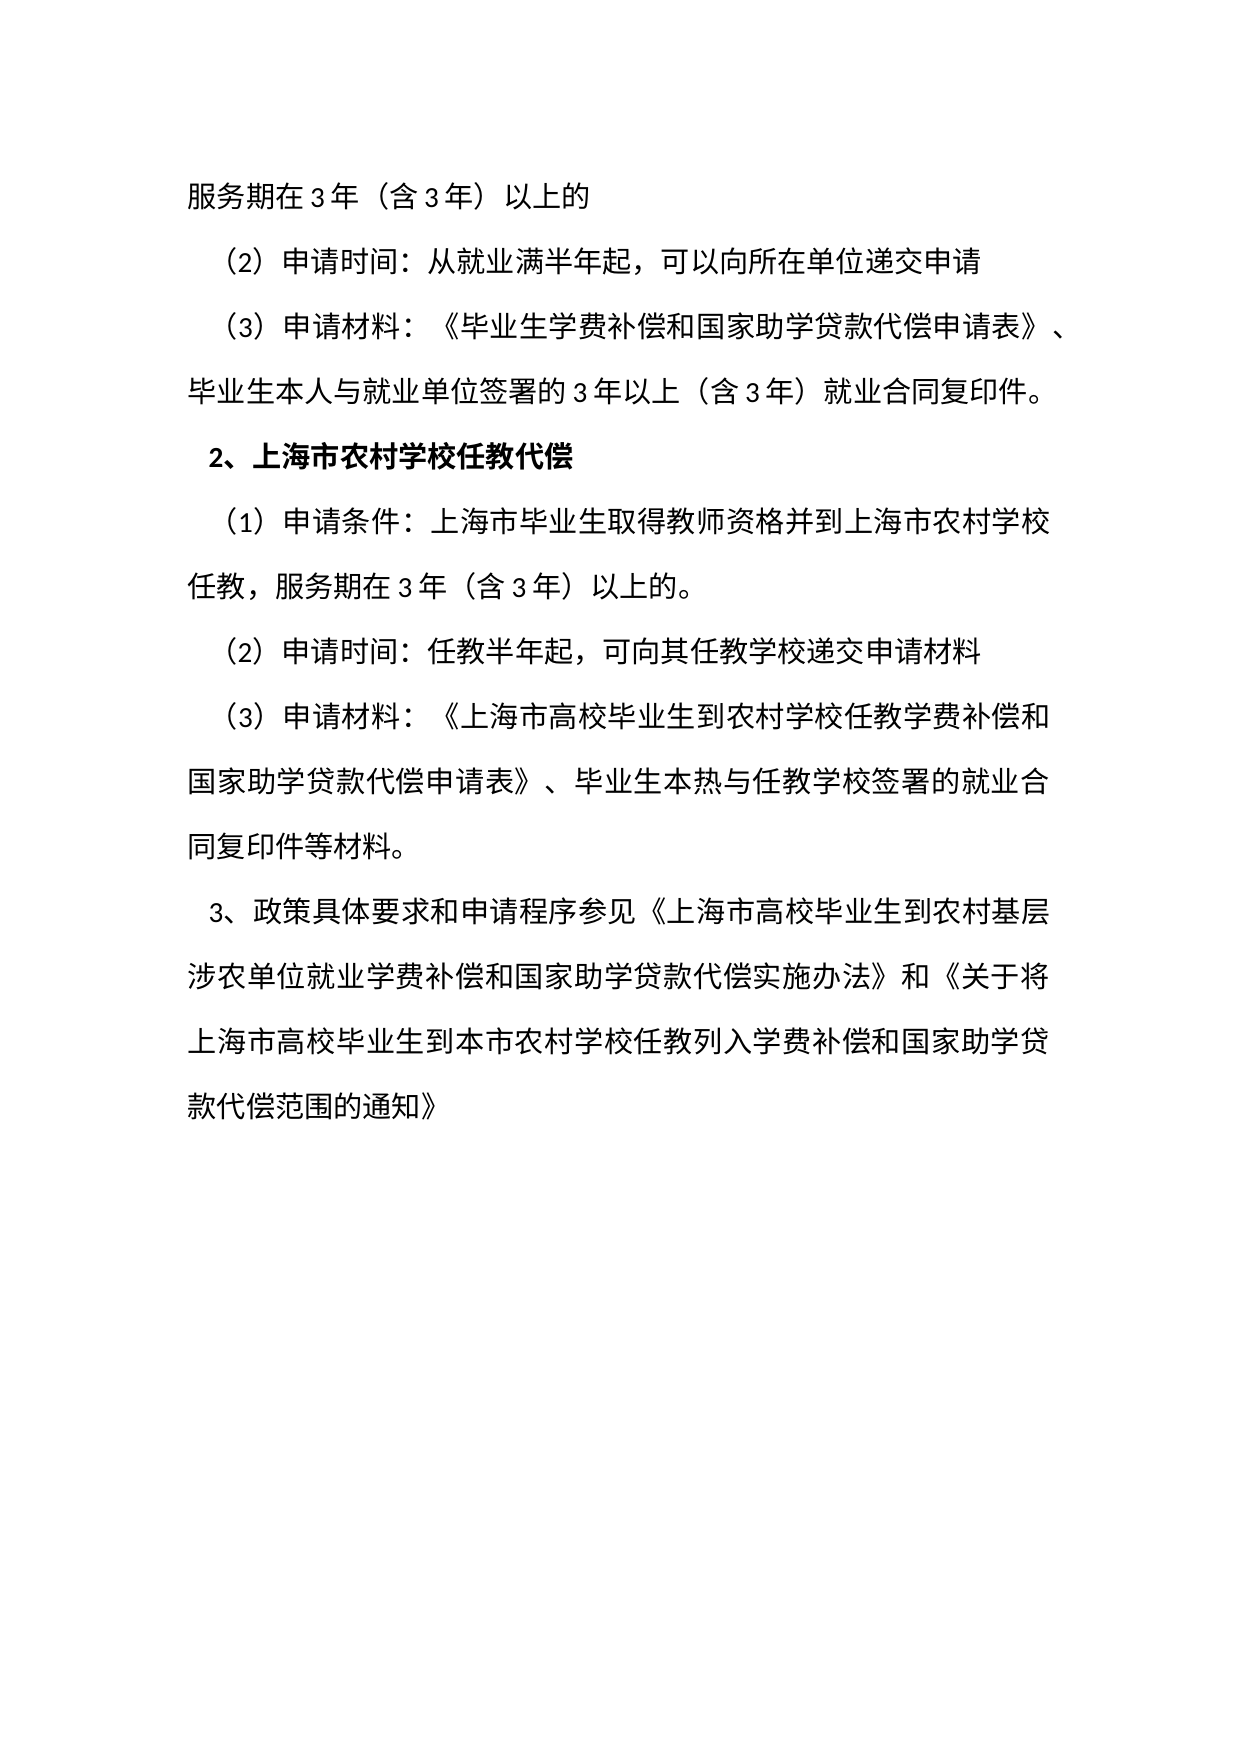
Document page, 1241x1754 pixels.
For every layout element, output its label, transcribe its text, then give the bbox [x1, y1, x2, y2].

text 3、政策具体要求和申请程序参见《上海市高校毕业生到农村基层涉农单位就业学费补偿和国家助学贷款代偿实施办法》和《关于将上海市高校毕业生到本市农村学校任教列入学费补偿和国家助学贷款代偿范围的通知》 [187, 877, 1053, 1137]
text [187, 162, 1053, 227]
text 2、上海市农村学校任教代偿 [187, 422, 1053, 487]
text （2）申请时间：从就业满半年起，可以向所在单位递交申请 [187, 227, 1053, 292]
text （3）申请材料：《上海市高校毕业生到农村学校任教学费补偿和国家助学贷款代偿申请表》、毕业生本热与任教学校签署的就业合同复印件等材料。 [187, 682, 1053, 877]
text （3）申请材料：《毕业生学费补偿和国家助学贷款代偿申请表》、毕业生本人与就业单位签署的3年以上（含3年）就业合同复印件。 [187, 292, 1053, 422]
text （2）申请时间：任教半年起，可向其任教学校递交申请材料 [187, 617, 1053, 682]
text （1）申请条件：上海市毕业生取得教师资格并到上海市农村学校任教，服务期在3年（含3年）以上的。 [187, 487, 1053, 617]
